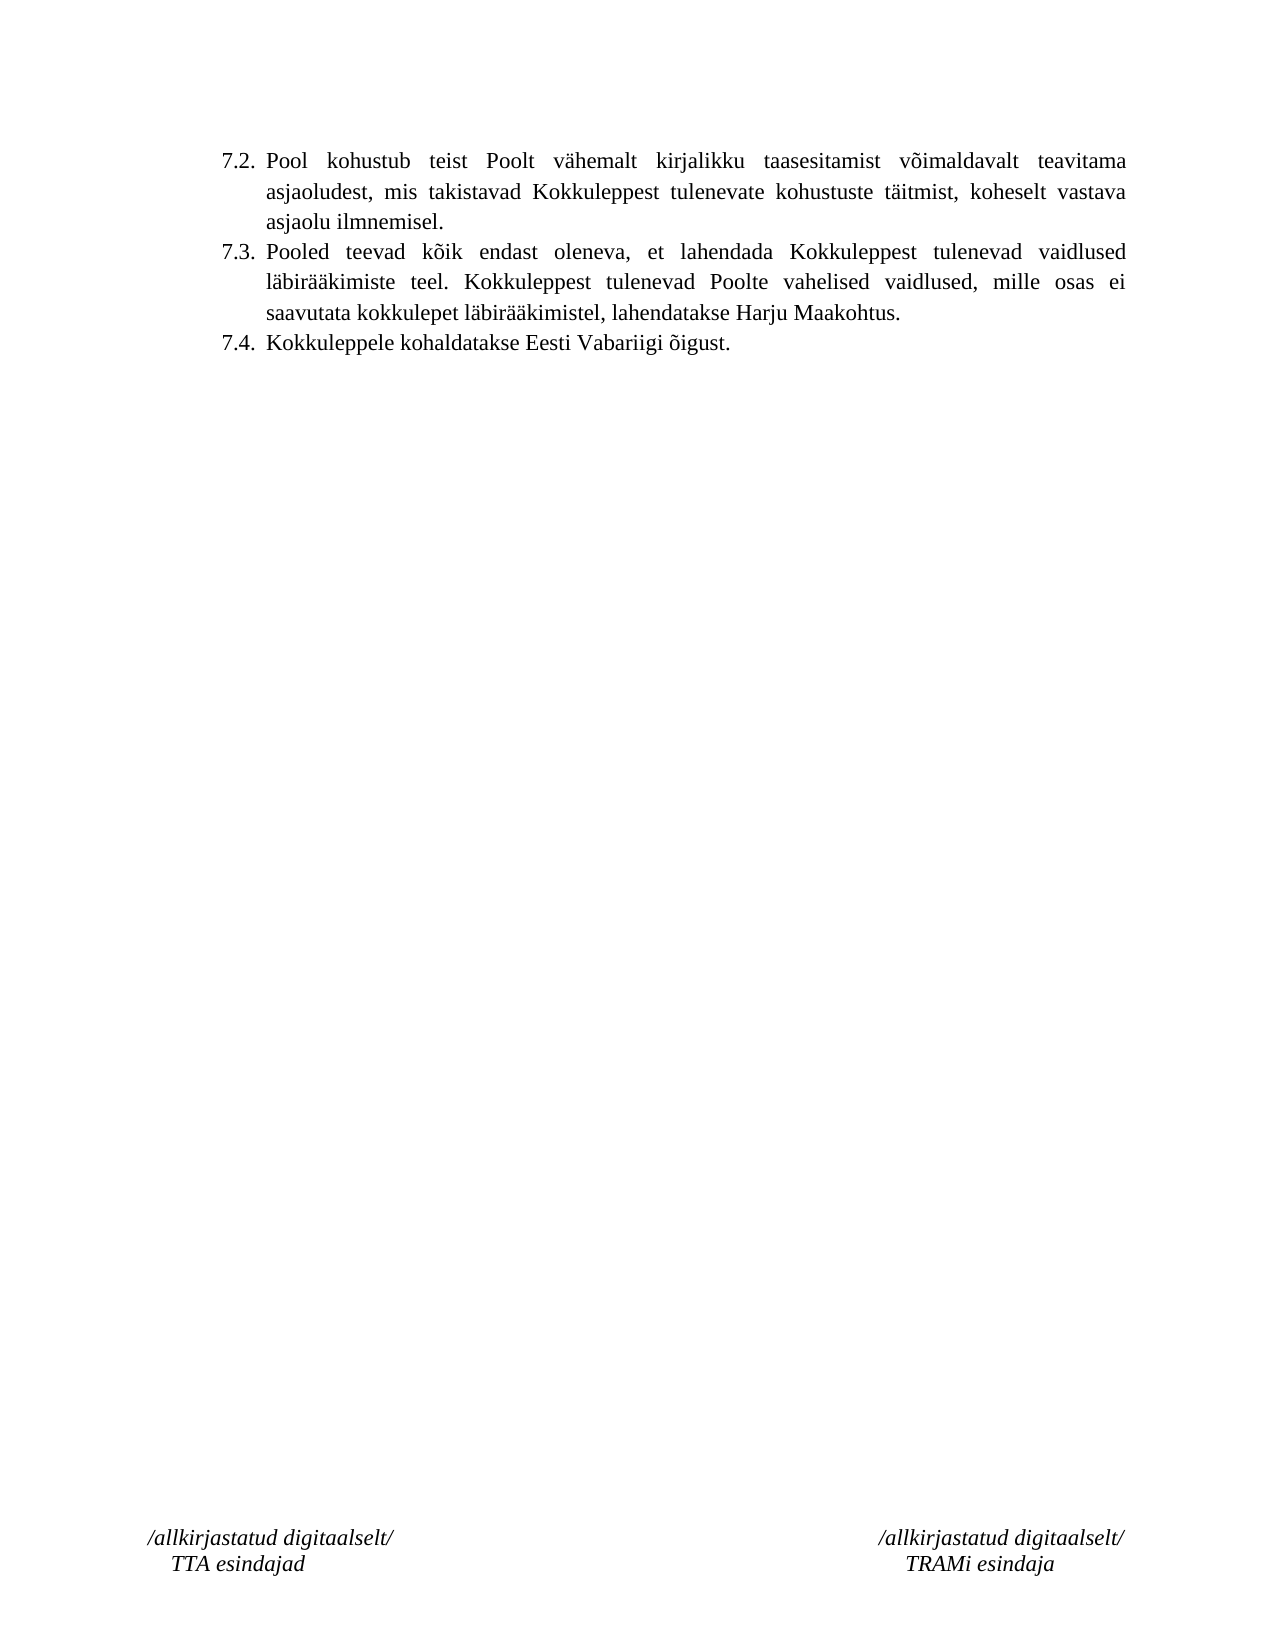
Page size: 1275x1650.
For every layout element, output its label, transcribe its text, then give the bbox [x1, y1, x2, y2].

list Kokkuleppele kohaldatakse Eesti Vabariigi õigust. [221, 329, 1127, 355]
list Pooled teevad kõik endast oleneva, et lahendada Kokkuleppest tulenevad vaidlused läbirääkimiste teel. Kokkuleppest tulenevad Poolte vahelised vaidlused, mille osas ei saavutata kokkulepet läbirääkimistel, lahendatakse Harju Maakohtus. [221, 238, 1127, 325]
list Pool kohustub teist Poolt vähemalt kirjalikku taasesitamist võimaldavalt teavitama asjaoludest, mis takistavad Kokkuleppest tulenevate kohustuste täitmist, koheselt vastava asjaolu ilmnemisel. [221, 148, 1127, 234]
